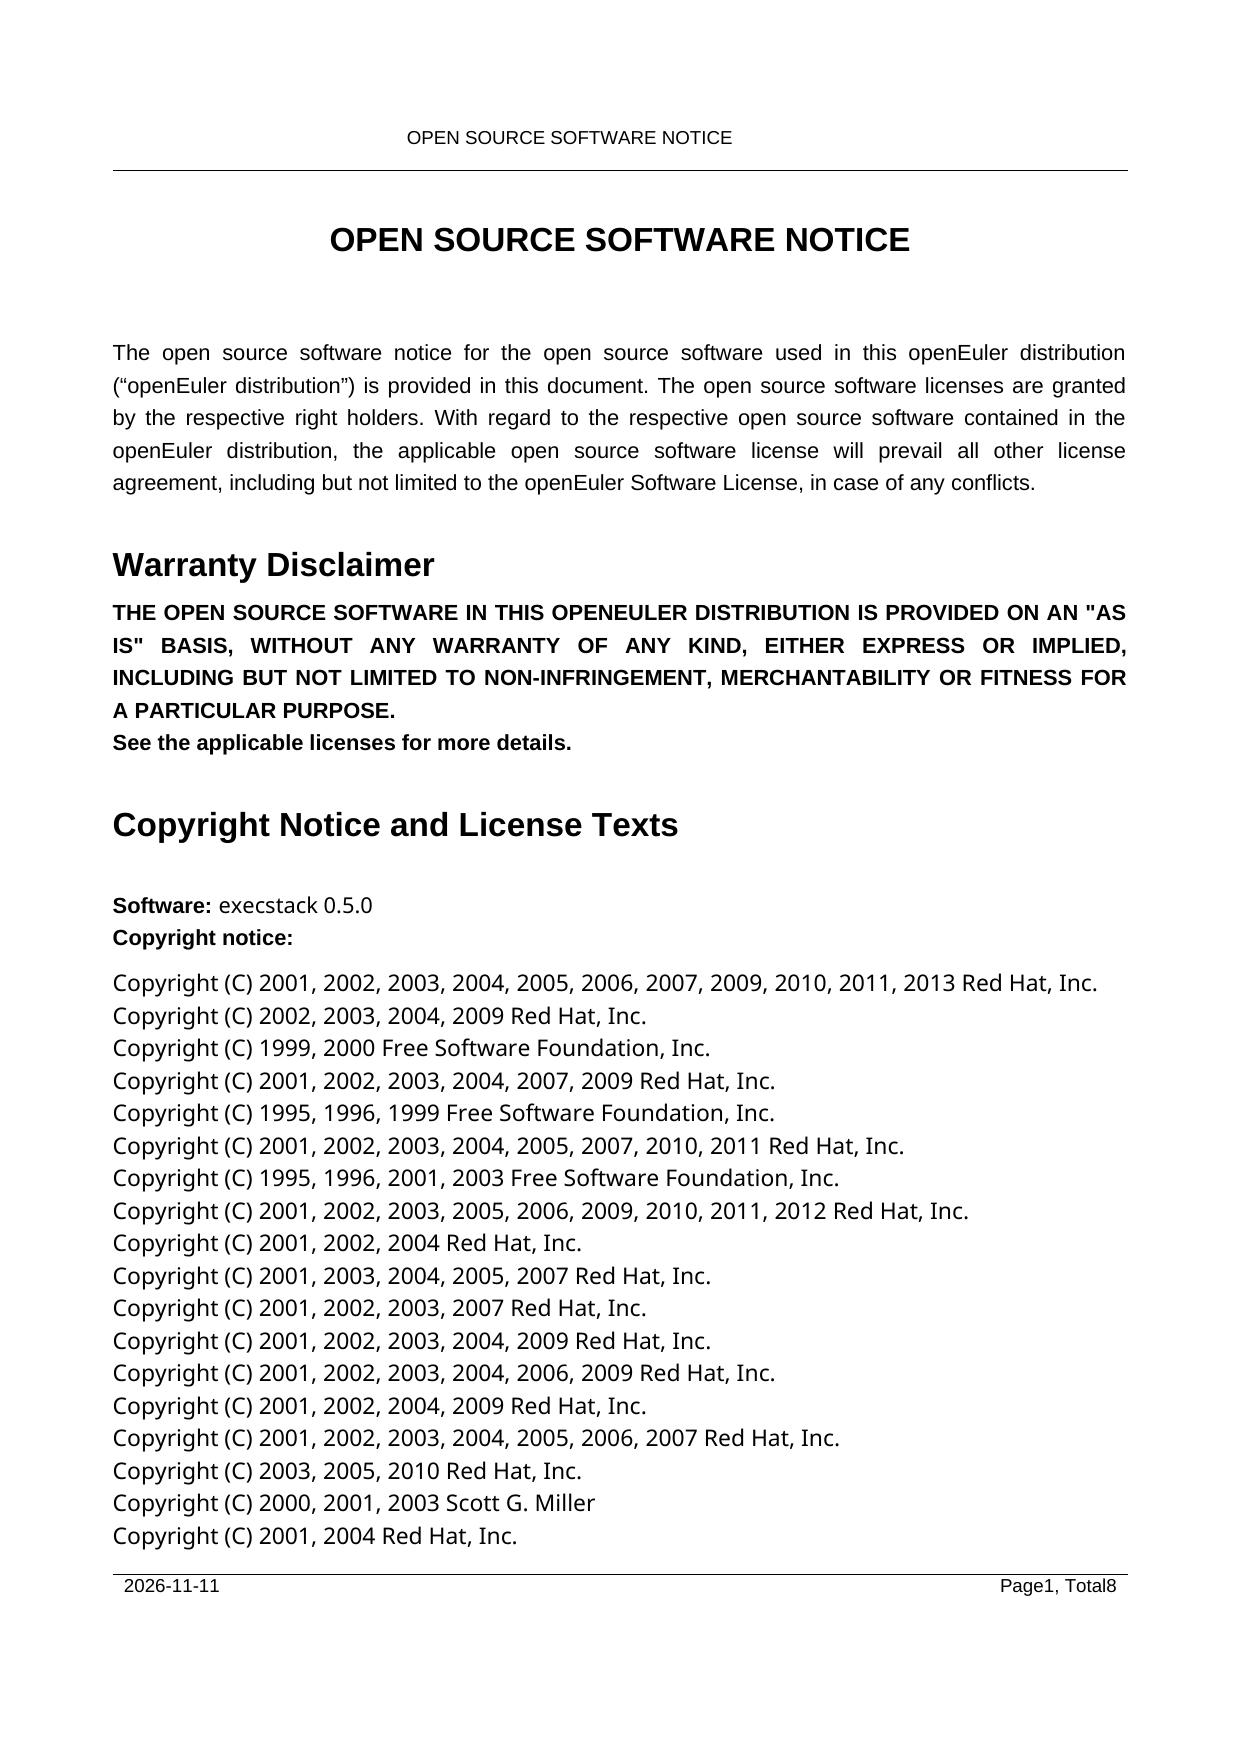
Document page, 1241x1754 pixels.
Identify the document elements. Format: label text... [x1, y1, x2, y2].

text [112, 966, 1128, 1551]
text Warranty Disclaimer [112, 531, 1128, 596]
text The open source software notice for the open source software used in this openEuler distribution (“openEuler distribution”) is provided in this document. The open source software licenses are granted by the respective right holders. With regard to the respective open source software contained in the openEuler distribution, the applicable open source software license will prevail all other license agreement, including but not limited to the openEuler Software License, in case of any conflicts. [112, 336, 1128, 499]
text Copyright notice: [112, 921, 1128, 954]
text OPEN SOURCE SOFTWARE NOTICE [112, 206, 1128, 271]
text Copyright Notice and License Texts [112, 791, 1128, 856]
text THE OPEN SOURCE SOFTWARE IN THIS OPENEULER DISTRIBUTION IS PROVIDED ON AN "AS IS" BASIS, WITHOUT ANY WARRANTY OF ANY KIND, EITHER EXPRESS OR IMPLIED, INCLUDING BUT NOT LIMITED TO NON-INFRINGEMENT, MERCHANTABILITY OR FITNESS FOR A PARTICULAR PURPOSE. See the applicable licenses for more details. [112, 596, 1128, 759]
title Software: execstack 0.5.0 [112, 889, 1128, 921]
